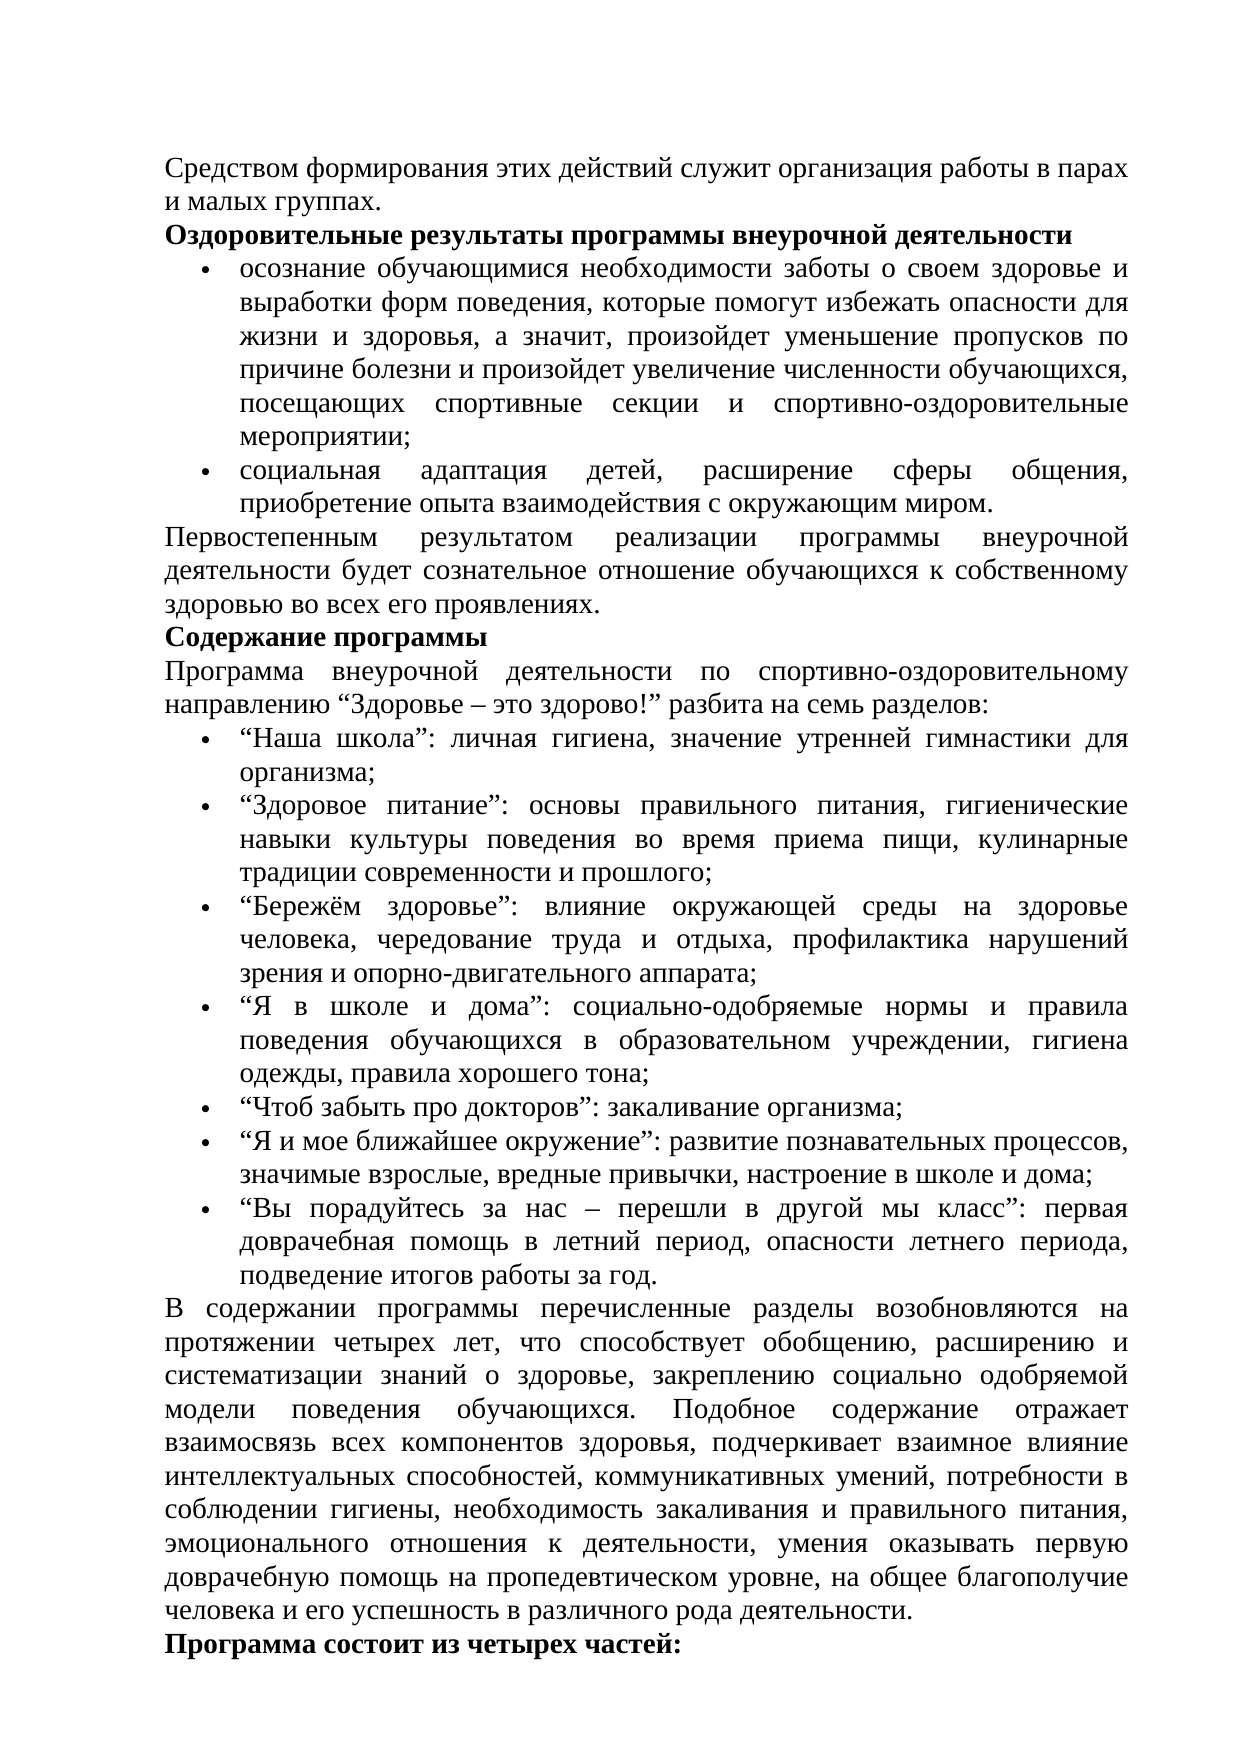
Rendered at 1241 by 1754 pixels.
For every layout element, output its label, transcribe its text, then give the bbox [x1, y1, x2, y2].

text Первостепенным результатом реализации программы внеурочной деятельности будет сознательное отношение обучающихся к собственному здоровью во всех его проявлениях. [164, 519, 1129, 619]
list “Здоровое питание”: основы правильного питания, гигиенические навыки культуры поведения во время приема пищи, кулинарные традиции современности и прошлого; [202, 787, 1129, 888]
list “Наша школа”: личная гигиена, значение утренней гимнастики для организма; [202, 720, 1129, 787]
list “Я в школе и дома”: социально-одобряемые нормы и правила поведения обучающихся в образовательном учреждении, гигиена одежды, правила хорошего тона; [202, 988, 1129, 1089]
text В содержании программы перечисленные разделы возобновляются на протяжении четырех лет, что способствует обобщению, расширению и систематизации знаний о здоровье, закреплению социально одобряемой модели поведения обучающихся. Подобное содержание отражает взаимосвязь всех компонентов здоровья, подчеркивает взаимное влияние интеллектуальных способностей, коммуникативных умений, потребности в соблюдении гигиены, необходимость закаливания и правильного питания, эмоционального отношения к деятельности, умения оказывать первую доврачебную помощь на пропедевтическом уровне, на общее благополучие человека и его успешность в различного рода деятельности. [164, 1290, 1129, 1626]
text Средством формирования этих действий служит организация работы в парах и малых группах. [164, 150, 1129, 217]
list осознание обучающимися необходимости заботы о своем здоровье и выработки форм поведения, которые помогут избежать опасности для жизни и здоровья, а значит, произойдет уменьшение пропусков по причине болезни и произойдет увеличение численности обучающихся, посещающих спортивные секции и спортивно-оздоровительные мероприятии; [202, 251, 1129, 452]
text Содержание программы [164, 619, 1129, 653]
text Оздоровительные результаты программы внеурочной деятельности [164, 217, 1129, 251]
text Программа внеурочной деятельности по спортивно-оздоровительному направлению “Здоровье – это здорово!” разбита на семь разделов: [164, 653, 1129, 720]
list социальная адаптация детей, расширение сферы общения, приобретение опыта взаимодействия с окружающим миром. [202, 452, 1129, 519]
list “Вы порадуйтесь за нас – перешли в другой мы класс”: первая доврачебная помощь в летний период, опасности летнего периода, подведение итогов работы за год. [202, 1190, 1129, 1290]
text Программа состоит из четырех частей: [164, 1626, 1129, 1659]
list “Чтоб забыть про докторов”: закаливание организма; [202, 1089, 1129, 1123]
list “Я и мое ближайшее окружение”: развитие познавательных процессов, значимые взрослые, вредные привычки, настроение в школе и дома; [202, 1123, 1129, 1190]
list “Бережём здоровье”: влияние окружающей среды на здоровье человека, чередование труда и отдыха, профилактика нарушений зрения и опорно-двигательного аппарата; [202, 888, 1129, 988]
